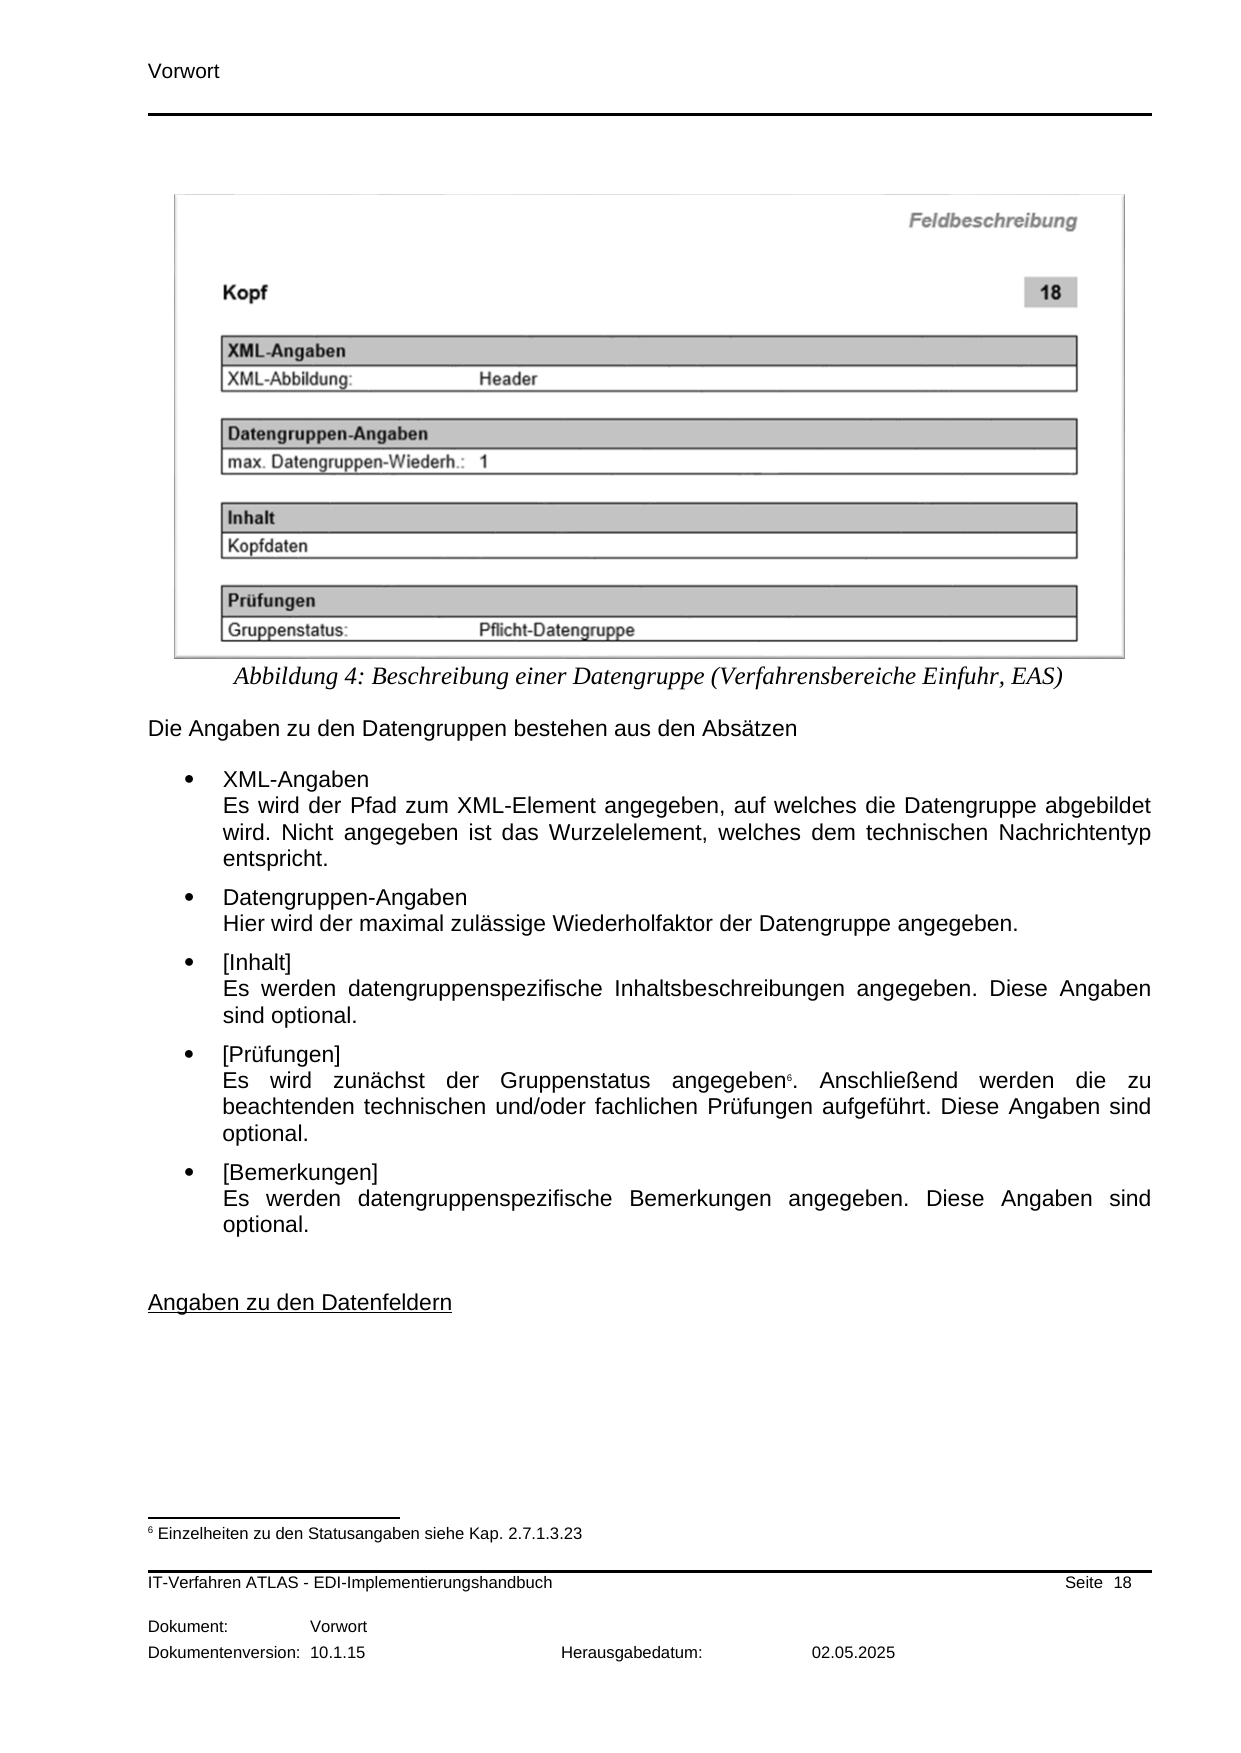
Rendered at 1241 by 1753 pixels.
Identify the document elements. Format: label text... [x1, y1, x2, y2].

list [Bemerkungen] Es werden datengruppenspezifische Bemerkungen angegeben. Diese Angaben sind optional. [185, 1158, 1152, 1237]
list XML-Angaben Es wird der Pfad zum XML-Element angegeben, auf welches die Datengruppe abgebildet wird. Nicht angegeben ist das Wurzelelement, welches dem technischen Nachrichtentyp entspricht. [185, 766, 1152, 871]
list [Inhalt] Es werden datengruppenspezifische Inhaltsbeschreibungen angegeben. Diese Angaben sind optional. [185, 949, 1152, 1028]
picture [172, 192, 1127, 661]
list [Prüfungen] Es wird zunächst der Gruppenstatus angegeben. Anschließend werden die zu beachtenden technischen und/oder fachlichen Prüfungen aufgeführt. Diese Angaben sind optional. [185, 1041, 1152, 1146]
list Datengruppen-Angaben Hier wird der maximal zulässige Wiederholfaktor der Datengruppe angegeben. [185, 884, 1152, 936]
text Angaben zu den Datenfeldern [148, 1289, 1152, 1315]
text Die Angaben zu den Datengruppen bestehen aus den Absätzen [148, 714, 1152, 741]
text Abbildung 4: Beschreibung einer Datengruppe (Verfahrensbereiche Einfuhr, EAS) [148, 661, 1152, 689]
